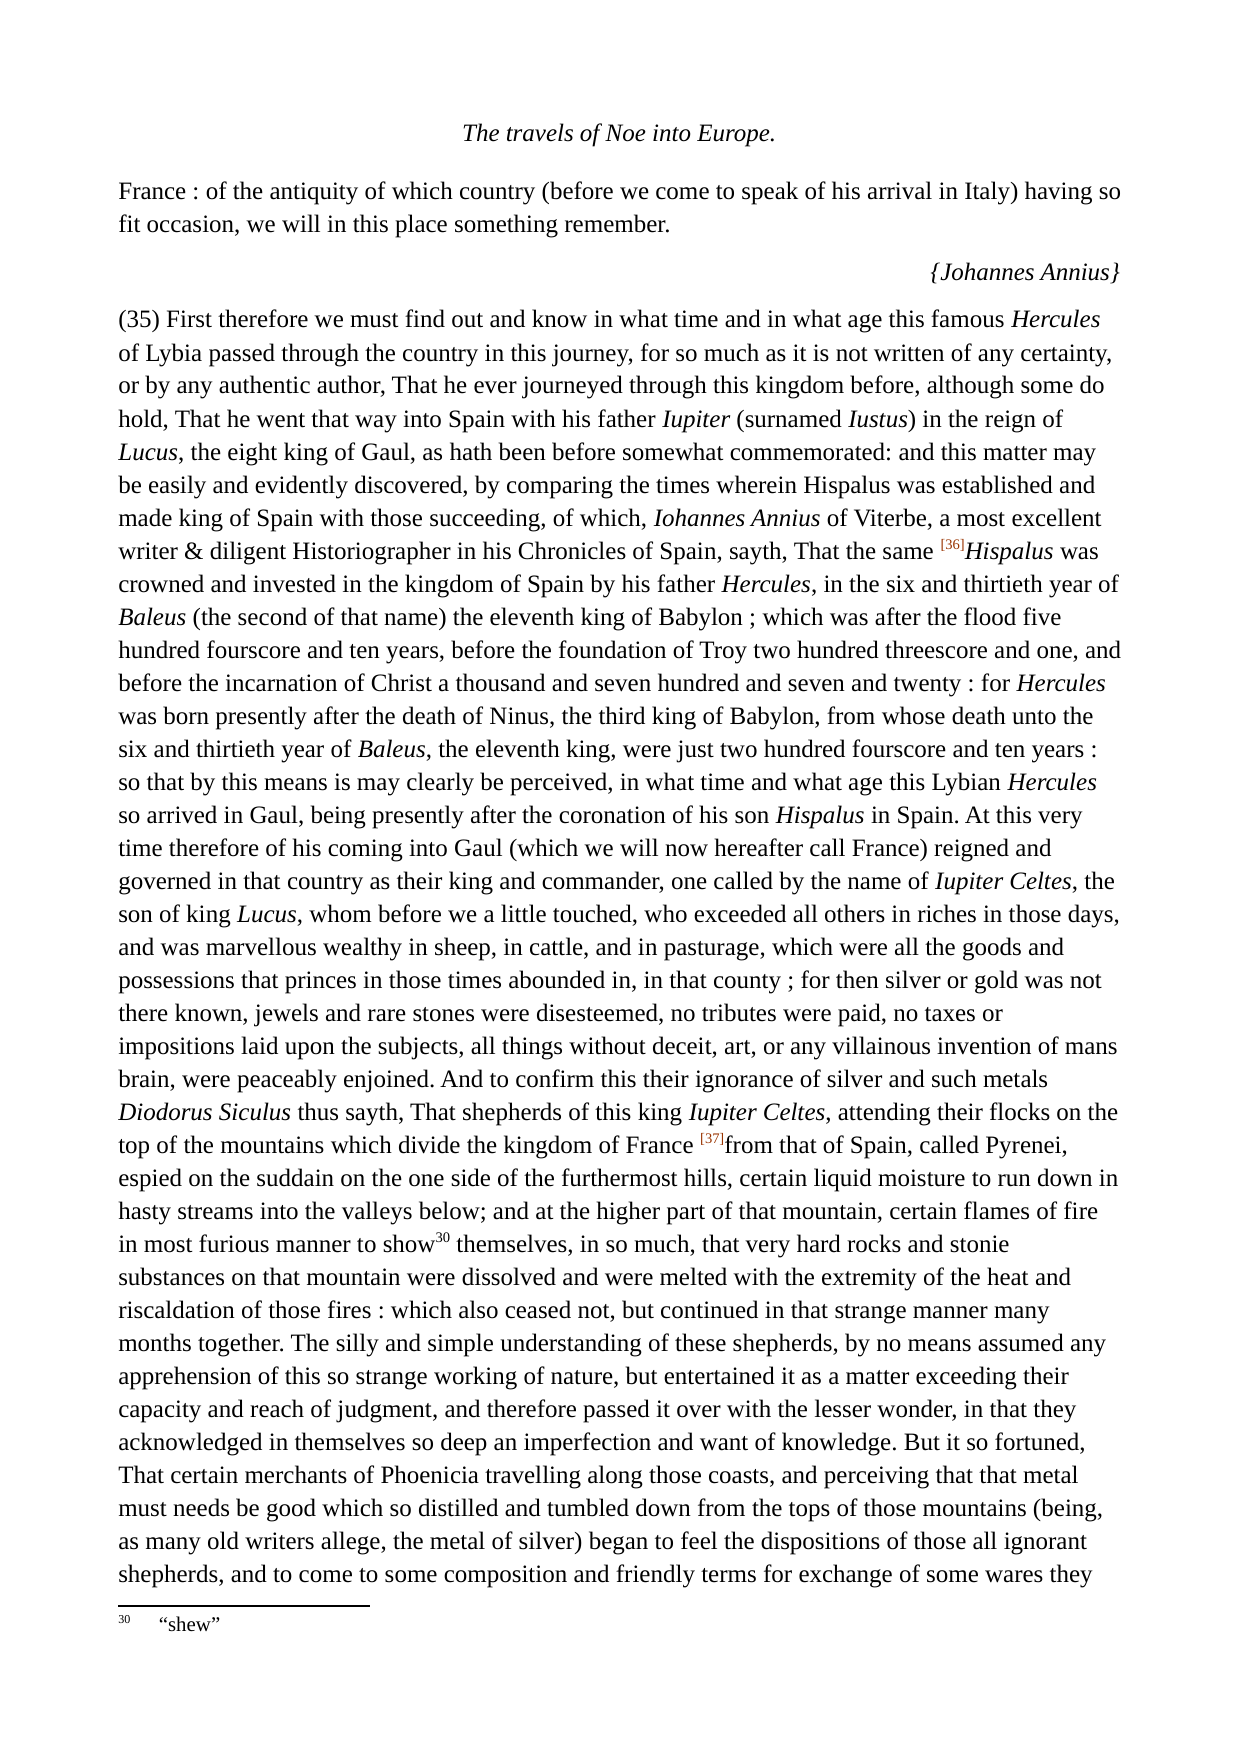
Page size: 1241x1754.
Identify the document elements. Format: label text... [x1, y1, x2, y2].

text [118, 176, 1122, 238]
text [118, 304, 1122, 1588]
text {Johannes Annius} [118, 257, 1122, 286]
